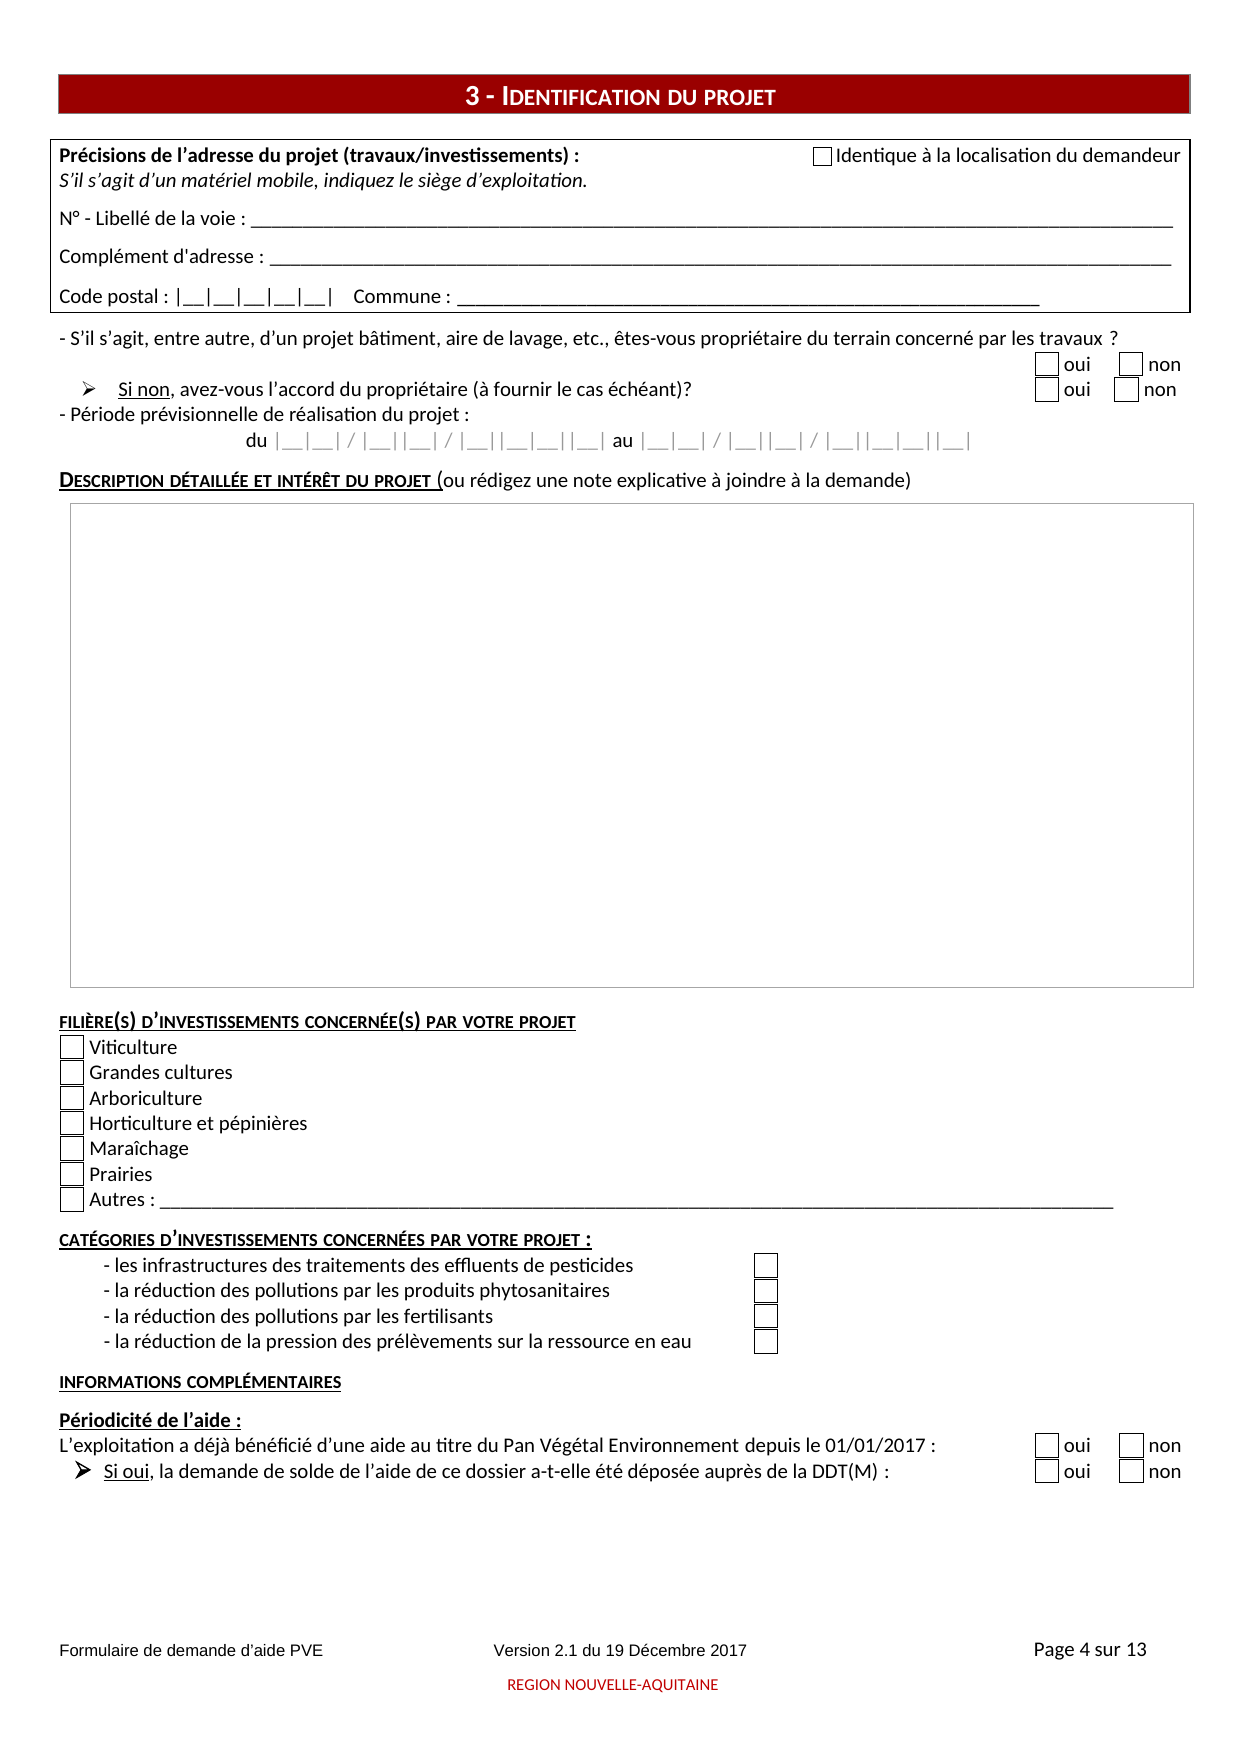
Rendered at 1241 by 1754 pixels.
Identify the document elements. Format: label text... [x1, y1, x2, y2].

text Complément d'adresse : _______________________________________________________________________________________ [51, 240, 1189, 269]
text Viticulture [59, 1034, 1181, 1059]
text Description détaillée et intérêt du projet (ou rédigez une note explicative à joindre à la demande) [59, 465, 1181, 493]
table_header [71, 504, 1193, 987]
text du |__|__| / |__||__| / |__||__|__||__| au |__|__| / |__||__| / |__||__|__||__| [59, 427, 1160, 452]
text - la réduction des pollutions par les produits phytosanitaires [103, 1278, 1181, 1303]
text - la réduction des pollutions par les fertilisants [103, 1303, 1181, 1328]
text catégories d’investissements concernées par votre projet : [59, 1224, 1181, 1252]
text Prairies [59, 1161, 1181, 1186]
text Maraîchage [84, 1136, 1181, 1161]
text 3 - Identification du projet [59, 75, 1189, 113]
text - Période prévisionnelle de réalisation du projet : [59, 402, 1160, 427]
text informations complémentaires [59, 1366, 1181, 1394]
text - S’il s’agit, entre autre, d’un projet bâtiment, aire de lavage, etc., êtes-vous propriétaire du terrain concerné par les travaux ? [59, 325, 1181, 351]
text - les infrastructures des traitements des effluents de pesticides [103, 1252, 1181, 1278]
list Si oui, la demande de solde de l’aide de ce dossier a-t-elle été déposée auprès de la DDT(M) : oui non [74, 1458, 1181, 1483]
text N° - Libellé de la voie : _________________________________________________________________________________________ [51, 202, 1189, 231]
list L’exploitation a déjà bénéficié d’une aide au titre du Pan Végétal Environnement depuis le 01/01/2017 : oui non [59, 1432, 1181, 1458]
text Horticulture et pépinières [59, 1110, 1181, 1136]
text Précisions de l’adresse du projet (travaux/investissements) : Identique à la localisation du demandeur [51, 140, 1189, 168]
list Si non, avez-vous l’accord du propriétaire (à fournir le cas échéant)? oui non [81, 376, 1181, 402]
list Périodicité de l’aide : [59, 1407, 1181, 1432]
text S’il s’agit d’un matériel mobile, indiquez le siège d’exploitation. [59, 168, 1181, 193]
text Autres : ____________________________________________________________________________________________ [59, 1186, 1181, 1212]
text Grandes cultures [59, 1059, 1181, 1085]
text filière(s) d’investissements concernée(s) par votre projet [59, 1006, 1181, 1034]
text Arboriculture [59, 1085, 1181, 1110]
text - la réduction de la pression des prélèvements sur la ressource en eau [103, 1328, 1181, 1354]
text Code postal : |__|__|__|__|__| Commune : _______________________________________________________________ [51, 278, 1189, 312]
text oui non [59, 351, 1181, 376]
